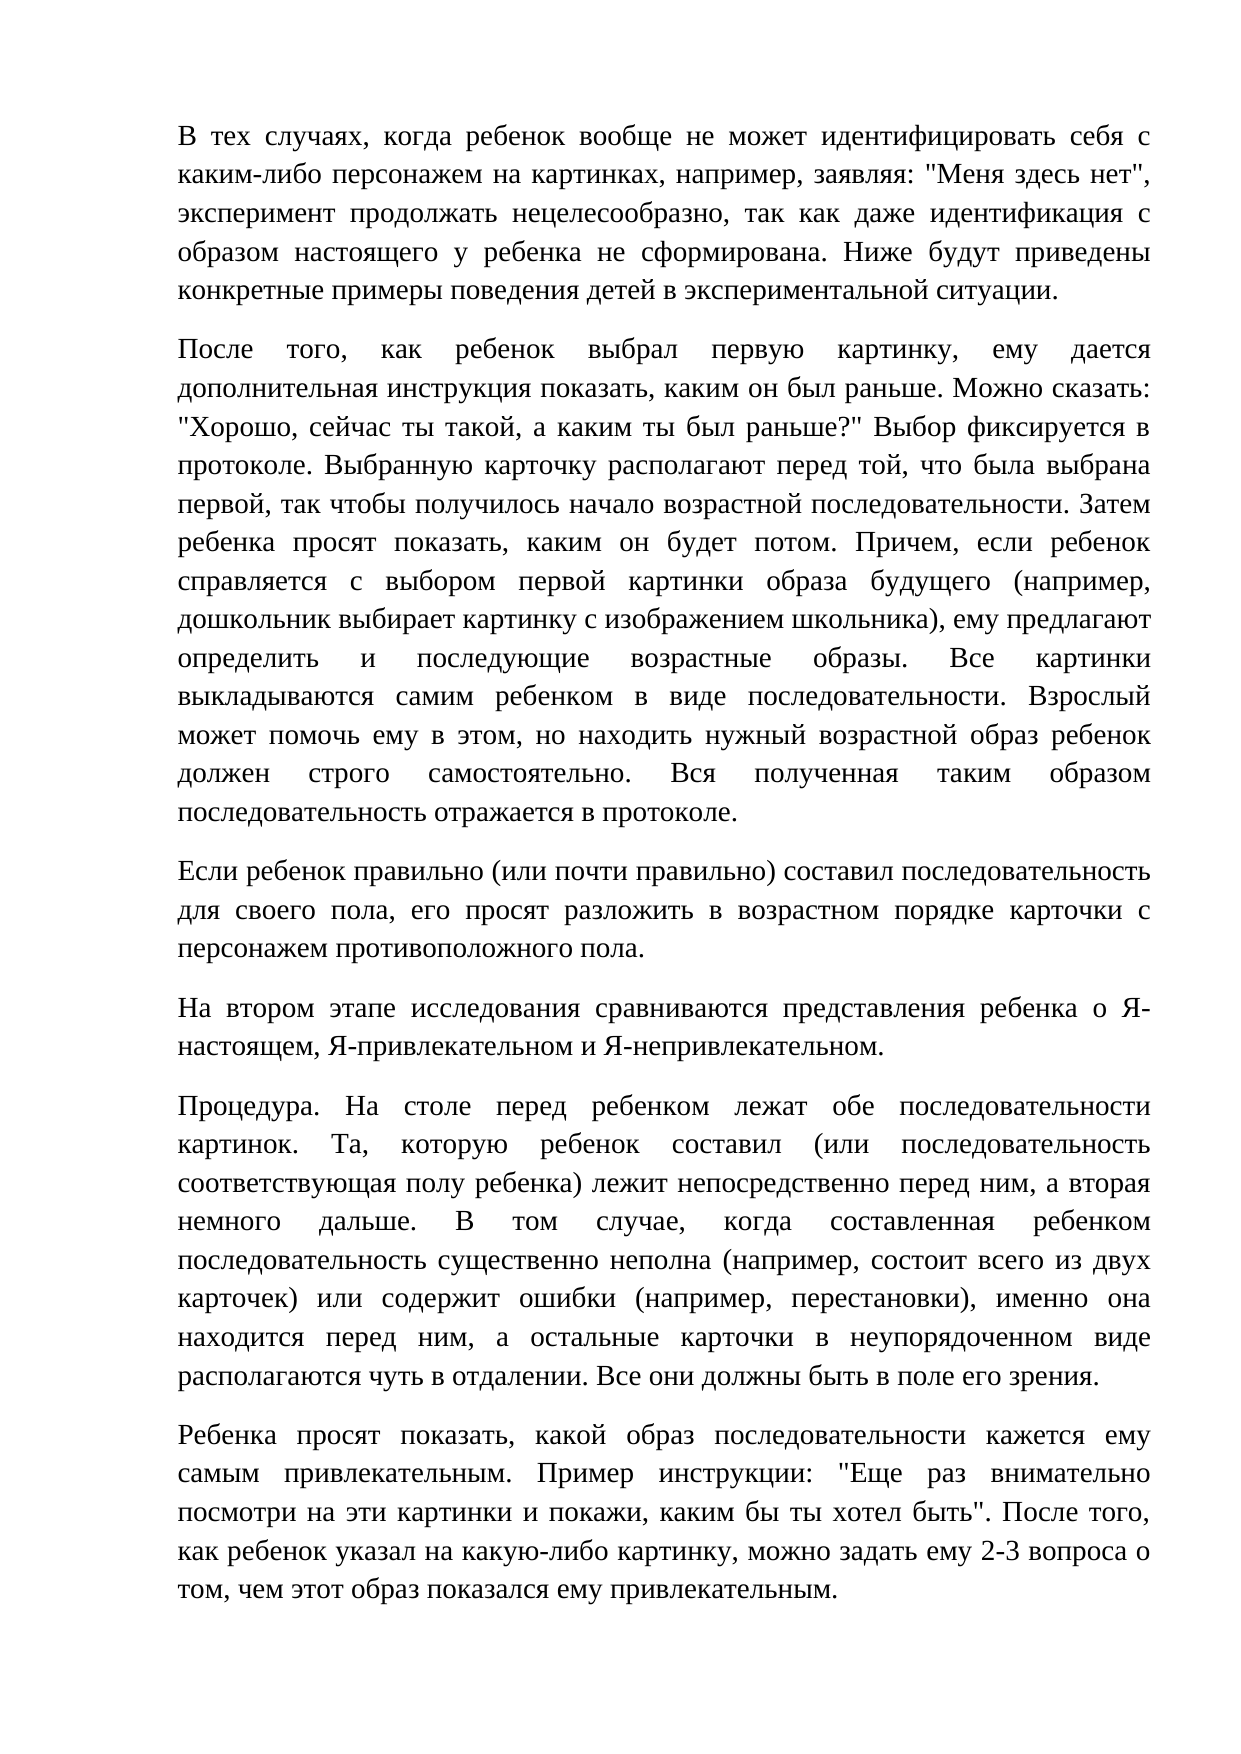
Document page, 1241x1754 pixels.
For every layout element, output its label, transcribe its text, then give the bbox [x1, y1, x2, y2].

text Процедура. На столе перед ребенком лежат обе последовательности картинок. Та, которую ребенок составил (или последовательность соответствующая полу ребенка) лежит непосредственно перед ним, а вторая немного дальше. В том случае, когда составленная ребенком последовательность существенно неполна (например, состоит всего из двух карточек) или содержит ошибки (например, перестановки), именно она находится перед ним, а остальные карточки в неупорядоченном виде располагаются чуть в отдалении. Все они должны быть в поле его зрения. [177, 1088, 1152, 1391]
text После того, как ребенок выбрал первую картинку, ему дается дополнительная инструкция показать, каким он был раньше. Можно сказать: "Хорошо, сейчас ты такой, а каким ты был раньше?" Выбор фиксируется в протоколе. Выбранную карточку располагают перед той, что была выбрана первой, так чтобы получилось начало возрастной последовательности. Затем ребенка просят показать, каким он будет потом. Причем, если ребенок справляется с выбором первой картинки образа будущего (например, дошкольник выбирает картинку с изображением школьника), ему предлагают определить и последующие возрастные образы. Все картинки выкладываются самим ребенком в виде последовательности. Взрослый может помочь ему в этом, но находить нужный возрастной образ ребенок должен строго самостоятельно. Вся полученная таким образом последовательность отражается в протоколе. [177, 332, 1152, 828]
text В тех случаях, когда ребенок вообще не может идентифицировать себя с каким-либо персонажем на картинках, например, заявляя: "Меня здесь нет", эксперимент продолжать нецелесообразно, так как даже идентификация с образом настоящего у ребенка не сформирована. Ниже будут приведены конкретные примеры поведения детей в экспериментальной ситуации. [177, 118, 1152, 306]
text На втором этапе исследования сравниваются представления ребенка о Я-настоящем, Я-привлекательном и Я-непривлекательном. [177, 990, 1152, 1062]
text Если ребенок правильно (или почти правильно) составил последовательность для своего пола, его просят разложить в возрастном порядке карточки с персонажем противоположного пола. [177, 853, 1152, 964]
text Ребенка просят показать, какой образ последовательности кажется ему самым привлекательным. Пример инструкции: "Еще раз внимательно посмотри на эти картинки и покажи, каким бы ты хотел быть". После того, как ребенок указал на какую-либо картинку, можно задать ему 2-3 вопроса о том, чем этот образ показался ему привлекательным. [177, 1417, 1152, 1605]
